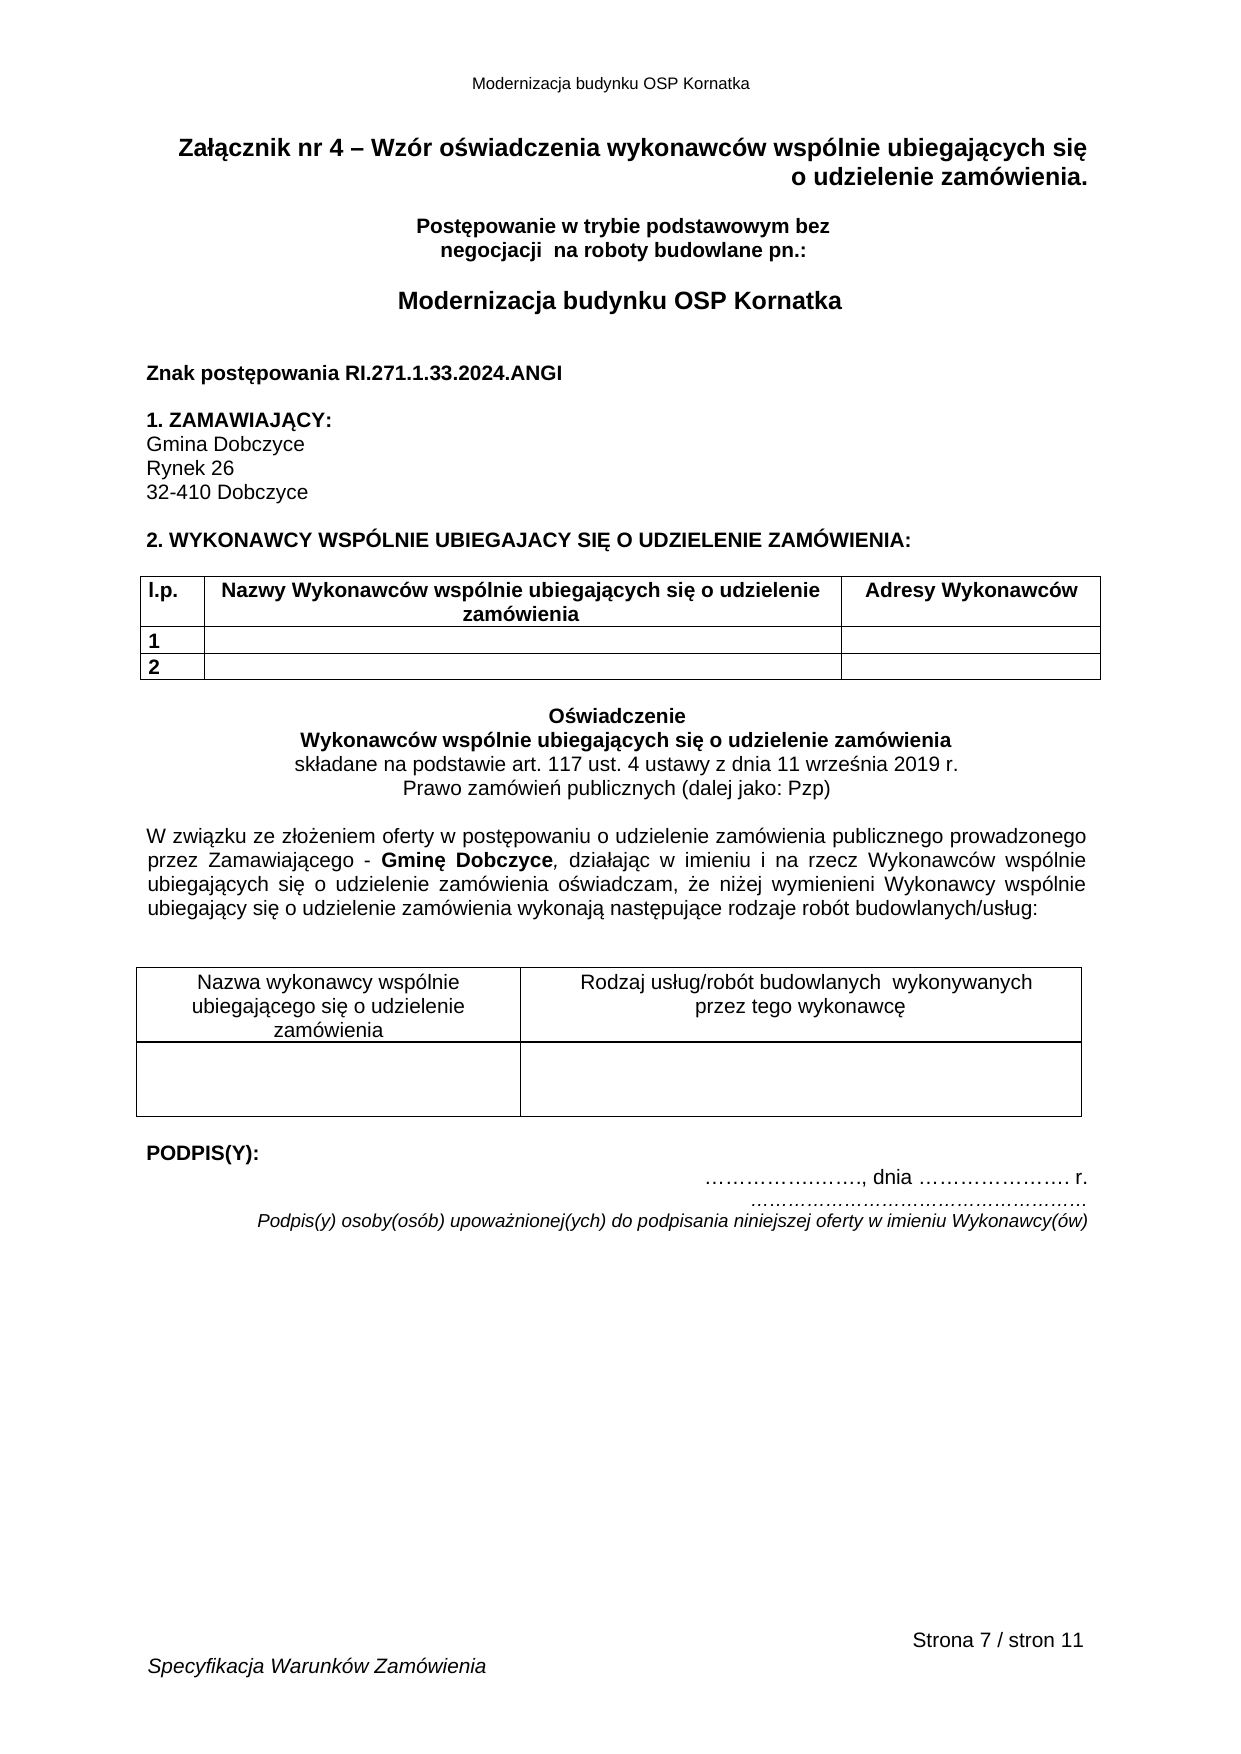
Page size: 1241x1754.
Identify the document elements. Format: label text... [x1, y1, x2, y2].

text Rynek 26 [146, 456, 1087, 480]
table_header Rodzaj usług/robót budowlanych wykonywanych przez tego wykonawcę [521, 968, 1081, 1041]
table_cell [205, 654, 841, 679]
text Podpis(y) osoby(osób) upoważnionej(ych) do podpisania niniejszej oferty w imieniu Wykonawcy(ów) [148, 1210, 1088, 1232]
table_cell [842, 654, 1100, 679]
table_cell 2 [141, 654, 204, 679]
table_header Adresy Wykonawców [842, 577, 1100, 626]
text ……………………………………………… [148, 1188, 1088, 1210]
text Postępowanie w trybie podstawowym bez negocjacji na roboty budowlane pn.: [372, 214, 874, 262]
text W związku ze złożeniem oferty w postępowaniu o udzielenie zamówienia publicznego prowadzonego przez Zamawiającego - Gminę Dobczyce, działając w imieniu i na rzecz Wykonawców wspólnie ubiegających się o udzielenie zamówienia oświadczam, że niżej wymienieni Wykonawcy wspólnie ubiegający się o udzielenie zamówienia wykonają następujące rodzaje robót budowlanych/usług: [146, 823, 1087, 919]
list ZAMAWIAJĄCY: [146, 408, 1088, 432]
text …………….……., dnia …………………. r. [129, 1164, 1088, 1188]
table_header l.p. [141, 577, 204, 626]
text Modernizacja budynku OSP Kornatka [147, 286, 1093, 315]
subtitle Załącznik nr 4 – Wzór oświadczenia wykonawców wspólnie ubiegających się o udzielenie zamówienia. [177, 133, 1088, 190]
text PODPIS(Y): [146, 1141, 1088, 1164]
table_header Nazwa wykonawcy wspólnie ubiegającego się o udzielenie zamówienia [137, 968, 520, 1041]
table_cell [137, 1043, 520, 1116]
list WYKONAWCY WSPÓLNIE UBIEGAJACY SIĘ O UDZIELENIE ZAMÓWIENIA: [146, 528, 1088, 552]
text Wykonawców wspólnie ubiegających się o udzielenie zamówienia składane na podstawie art. 117 ust. 4 ustawy z dnia 11 września 2019 r. [253, 728, 999, 776]
table_cell 1 [141, 627, 204, 652]
subtitle Oświadczenie [142, 704, 1092, 728]
table_cell [842, 627, 1100, 652]
table_cell [521, 1043, 1081, 1116]
text Gmina Dobczyce [146, 432, 1087, 456]
table_cell [205, 627, 841, 652]
text 32-410 Dobczyce [146, 480, 1087, 504]
table_header Nazwy Wykonawców wspólnie ubiegających się o udzielenie zamówienia [205, 577, 841, 626]
text Znak postępowania RI.271.1.33.2024.ANGI [146, 360, 1088, 384]
text Prawo zamówień publicznych (dalej jako: Pzp) [147, 776, 1086, 799]
